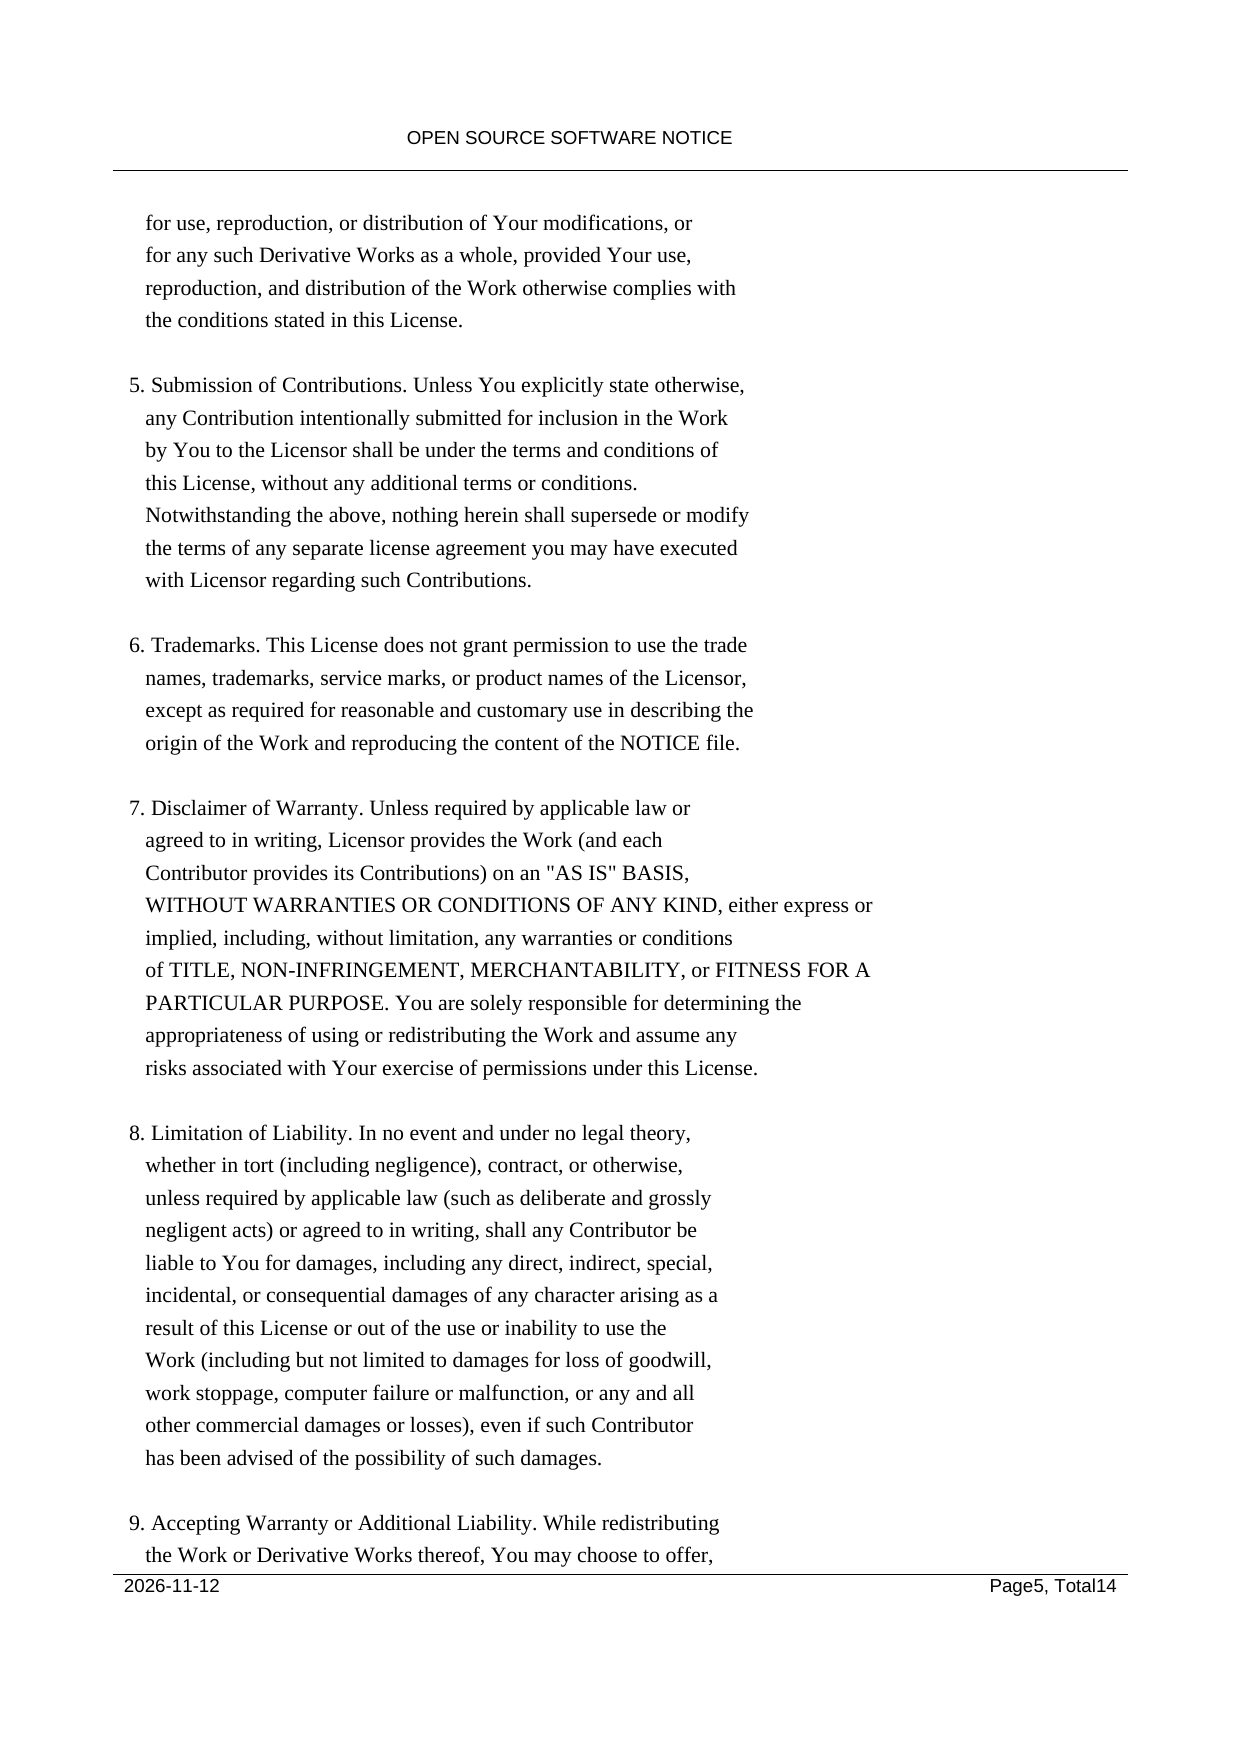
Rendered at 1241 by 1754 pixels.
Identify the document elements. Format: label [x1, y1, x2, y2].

text [112, 206, 1128, 1571]
